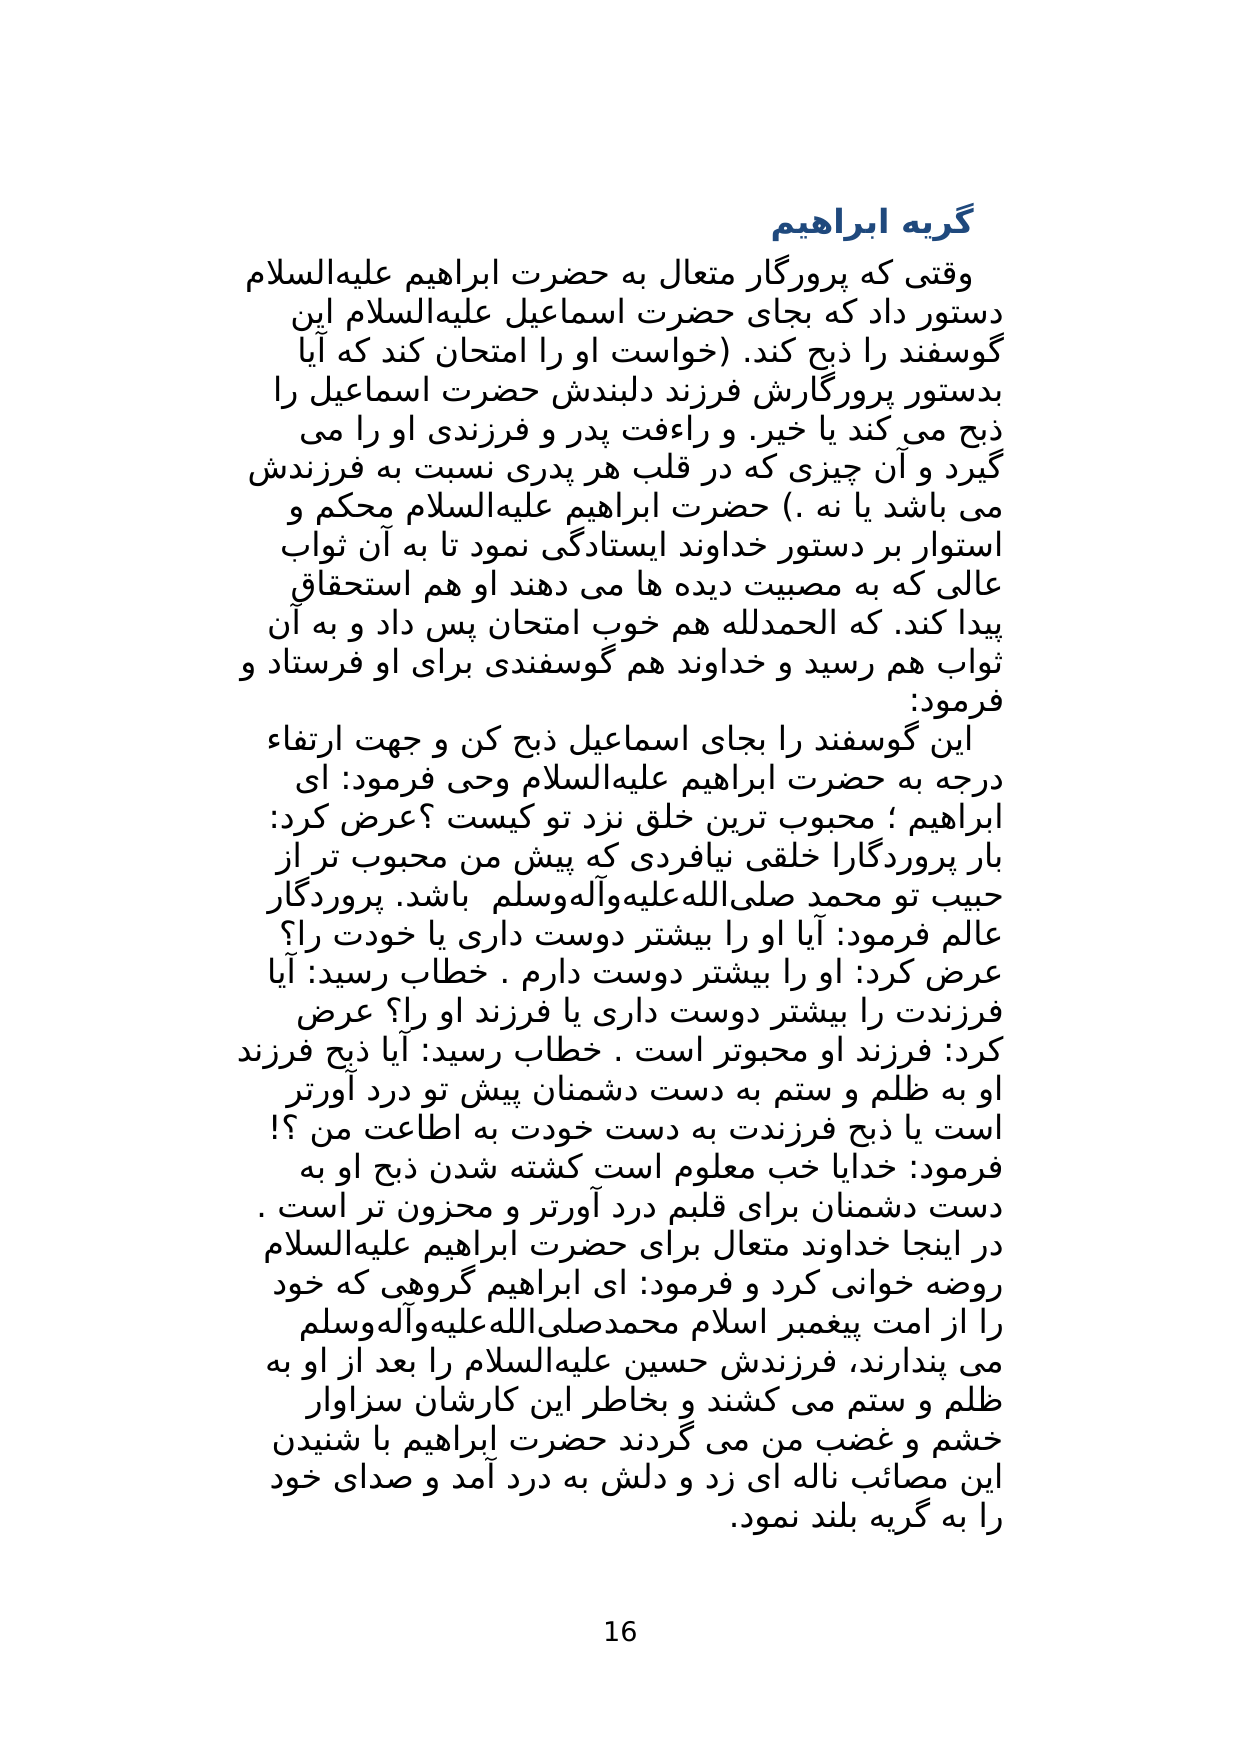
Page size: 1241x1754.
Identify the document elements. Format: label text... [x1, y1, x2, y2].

subtitle گريه ابراهيم [236, 202, 1004, 241]
text وقتى كه پرورگار متعال به حضرت ابراهيم عليه‌السلام دستور داد كه بجاى حضرت اسماعيل عليه‌السلام اين گوسفند را ذبح كند. (خواست او را امتحان كند كه آيا بدستور پرورگارش فرزند دلبندش حضرت اسماعيل را ذبح مى كند يا خير. و راءفت پدر و فرزندى او را مى گيرد و آن چيزى كه در قلب هر پدرى نسبت به فرزندش مى باشد يا نه .) حضرت ابراهيم عليه‌السلام محكم و استوار بر دستور خداوند ايستادگى نمود تا به آن ثواب عالى كه به مصبيت ديده ها مى دهند او هم استحقاق پيدا كند. كه الحمدلله هم خوب امتحان پس داد و به آن ثواب هم رسيد و خداوند هم گوسفندى براى او فرستاد و فرمود: [236, 253, 1004, 720]
text اين گوسفند را بجاى اسماعيل ذبح كن و جهت ارتفاء درجه به حضرت ابراهيم عليه‌السلام وحى فرمود: اى ابراهيم ؛ محبوب ترين خلق نزد تو كيست ؟عرض كرد: بار پروردگارا خلقى نيافردى كه پيش من محبوب تر از حبيب تو محمد صلى‌الله‌عليه‌وآله‌وسلم باشد. پروردگار عالم فرمود: آيا او را بيشتر دوست دارى يا خودت را؟ عرض كرد: او را بيشتر دوست دارم . خطاب رسيد: آيا فرزندت را بيشتر دوست دارى يا فرزند او را؟ عرض كرد: فرزند او محبوتر است . خطاب رسيد: آيا ذبح فرزند او به ظلم و ستم به دست دشمنان پيش تو درد آورتر است يا ذبح فرزندت به دست خودت به اطاعت من ؟!فرمود: خدايا خب معلوم است كشته شدن ذبح او به دست دشمنان براى قلبم درد آورتر و محزون تر است . در اينجا خداوند متعال براى حضرت ابراهيم عليه‌السلام روضه خوانى كرد و فرمود: اى ابراهيم گروهى كه خود را از امت پيغمبر اسلام محمدصلى‌الله‌عليه‌وآله‌وسلم مى پندارند، فرزندش حسين عليه‌السلام را بعد از او به ظلم و ستم مى كشند و بخاطر اين كارشان سزاوار خشم و غضب من مى گردند حضرت ابراهيم با شنيدن اين مصائب ناله اى زد و دلش به درد آمد و صداى خود را به گريه بلند نمود. [236, 720, 1004, 1536]
